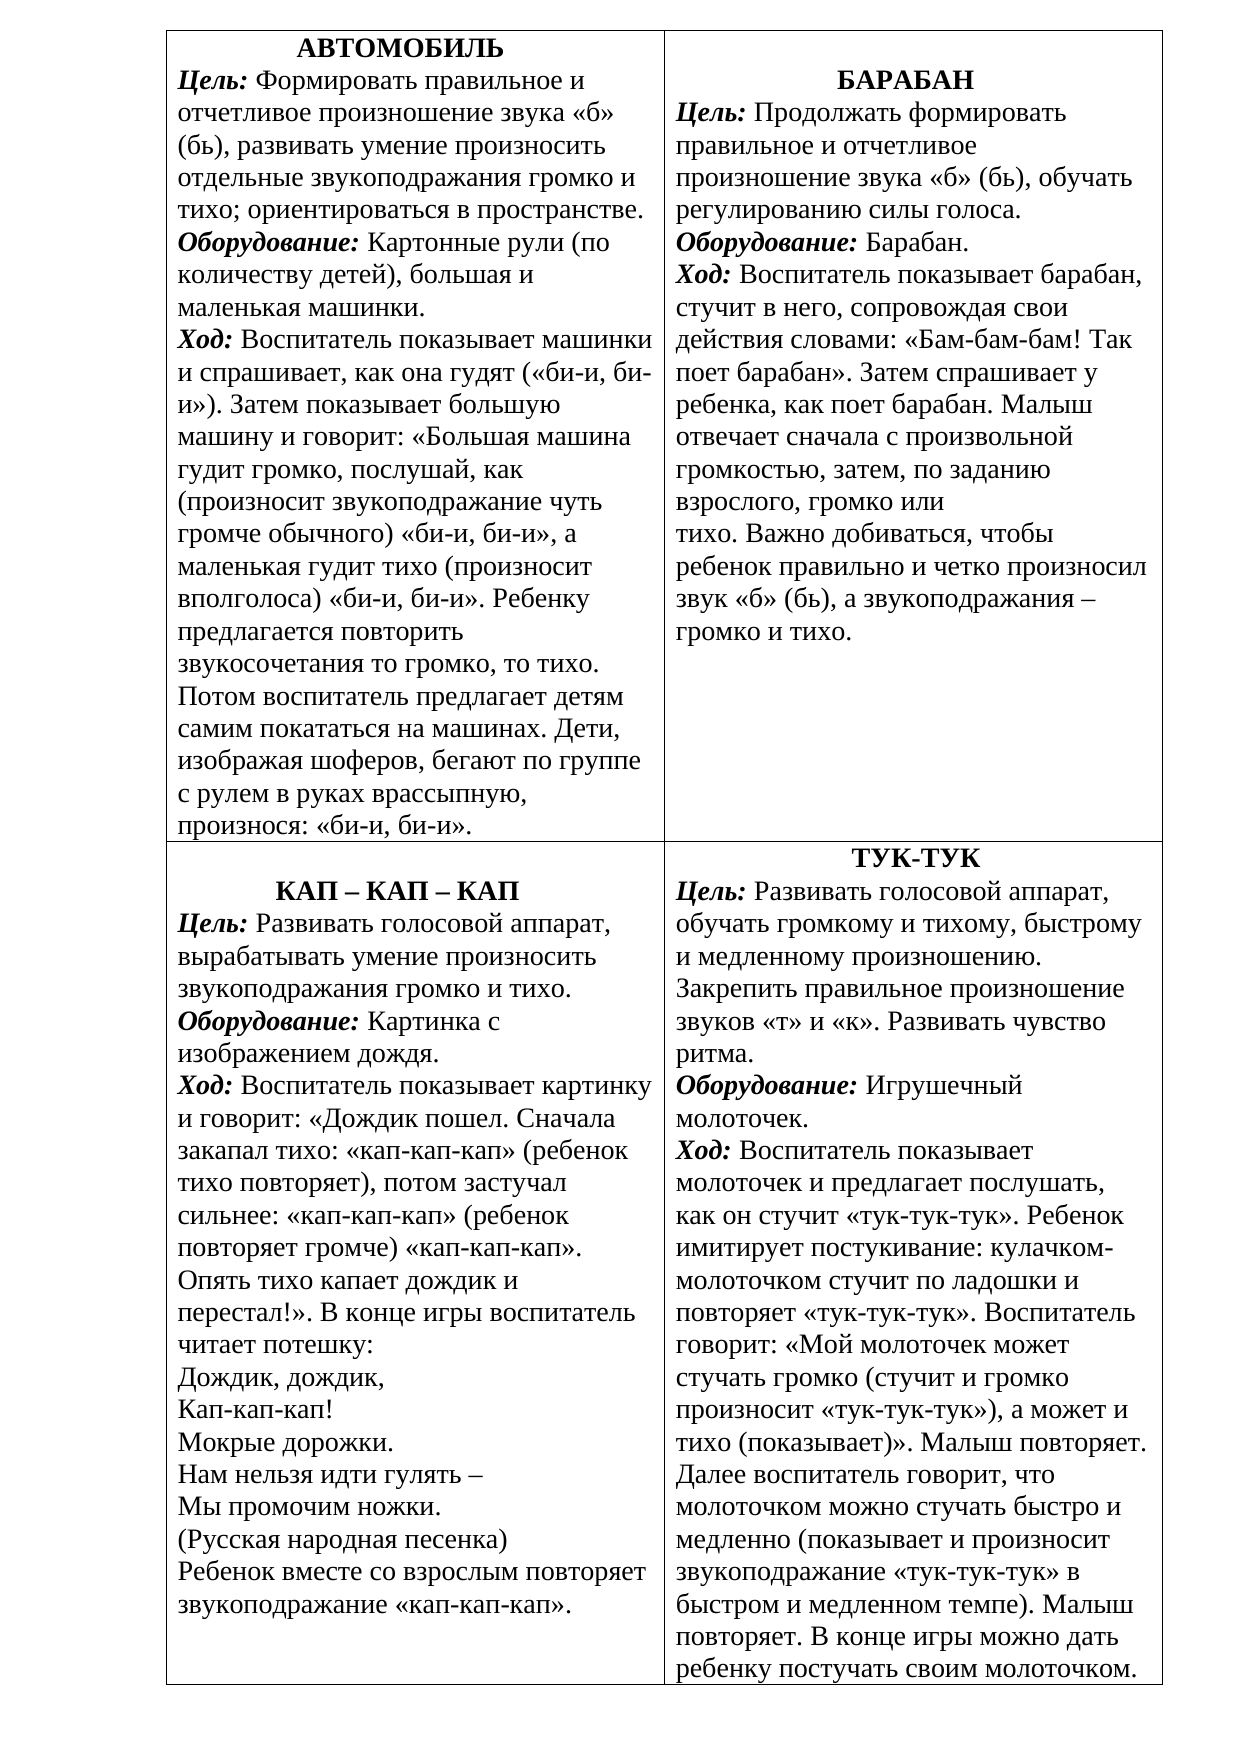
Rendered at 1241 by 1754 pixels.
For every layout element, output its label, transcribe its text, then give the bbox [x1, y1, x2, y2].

table_header АВТОМОБИЛЬ Цель: Формировать правильное и отчетливое произношение звука «б» (бь), развивать умение произносить отдельные звукоподражания громко и тихо; ориентироваться в пространстве. Оборудование: Картонные рули (по количеству детей), большая и маленькая машинки. Ход: Воспитатель показывает машинки и спрашивает, как она гудят («би-и, би-и»). Затем показывает большую машину и говорит: «Большая машина гудит громко, послушай, как (произносит звукоподражание чуть громче обычного) «би-и, би-и», а маленькая гудит тихо (произносит вполголоса) «би-и, би-и». Ребенку предлагается повторить звукосочетания то громко, то тихо. Потом воспитатель предлагает детям самим покататься на машинах. Дети, изображая шоферов, бегают по группе с рулем в руках врассыпную, произнося: «би-и, би-и». [167, 31, 664, 841]
table_header БАРАБАН Цель: Продолжать формировать правильное и отчетливое произношение звука «б» (бь), обучать регулированию силы голоса. Оборудование: Барабан. Ход: Воспитатель показывает барабан, стучит в него, сопровождая свои действия словами: «Бам-бам-бам! Так поет барабан». Затем спрашивает у ребенка, как поет барабан. Малыш отвечает сначала с произвольной громкостью, затем, по заданию взрослого, громко или тихо. Важно добиваться, чтобы ребенок правильно и четко произносил звук «б» (бь), а звукоподражания – громко и тихо. [665, 31, 1162, 841]
table_cell ТУК-ТУК Цель: Развивать голосовой аппарат, обучать громкому и тихому, быстрому и медленному произношению. Закрепить правильное произношение звуков «т» и «к». Развивать чувство ритма. Оборудование: Игрушечный молоточек. Ход: Воспитатель показывает молоточек и предлагает послушать, как он стучит «тук-тук-тук». Ребенок имитирует постукивание: кулачком-молоточком стучит по ладошки и повторяет «тук-тук-тук». Воспитатель говорит: «Мой молоточек может стучать громко (стучит и громко произносит «тук-тук-тук»), а может и тихо (показывает)». Малыш повторяет. Далее воспитатель говорит, что молоточком можно стучать быстро и медленно (показывает и произносит звукоподражание «тук-тук-тук» в быстром и медленном темпе). Малыш повторяет. В конце игры можно дать ребенку постучать своим молоточком. [665, 842, 1162, 1684]
table_cell КАП – КАП – КАП Цель: Развивать голосовой аппарат, вырабатывать умение произносить звукоподражания громко и тихо. Оборудование: Картинка с изображением дождя. Ход: Воспитатель показывает картинку и говорит: «Дождик пошел. Сначала закапал тихо: «кап-кап-кап» (ребенок тихо повторяет), потом застучал сильнее: «кап-кап-кап» (ребенок повторяет громче) «кап-кап-кап». Опять тихо капает дождик и перестал!». В конце игры воспитатель читает потешку: Дождик, дождик, Кап-кап-кап! Мокрые дорожки. Нам нельзя идти гулять – Мы промочим ножки. (Русская народная песенка) Ребенок вместе со взрослым повторяет звукоподражание «кап-кап-кап». [167, 842, 664, 1684]
